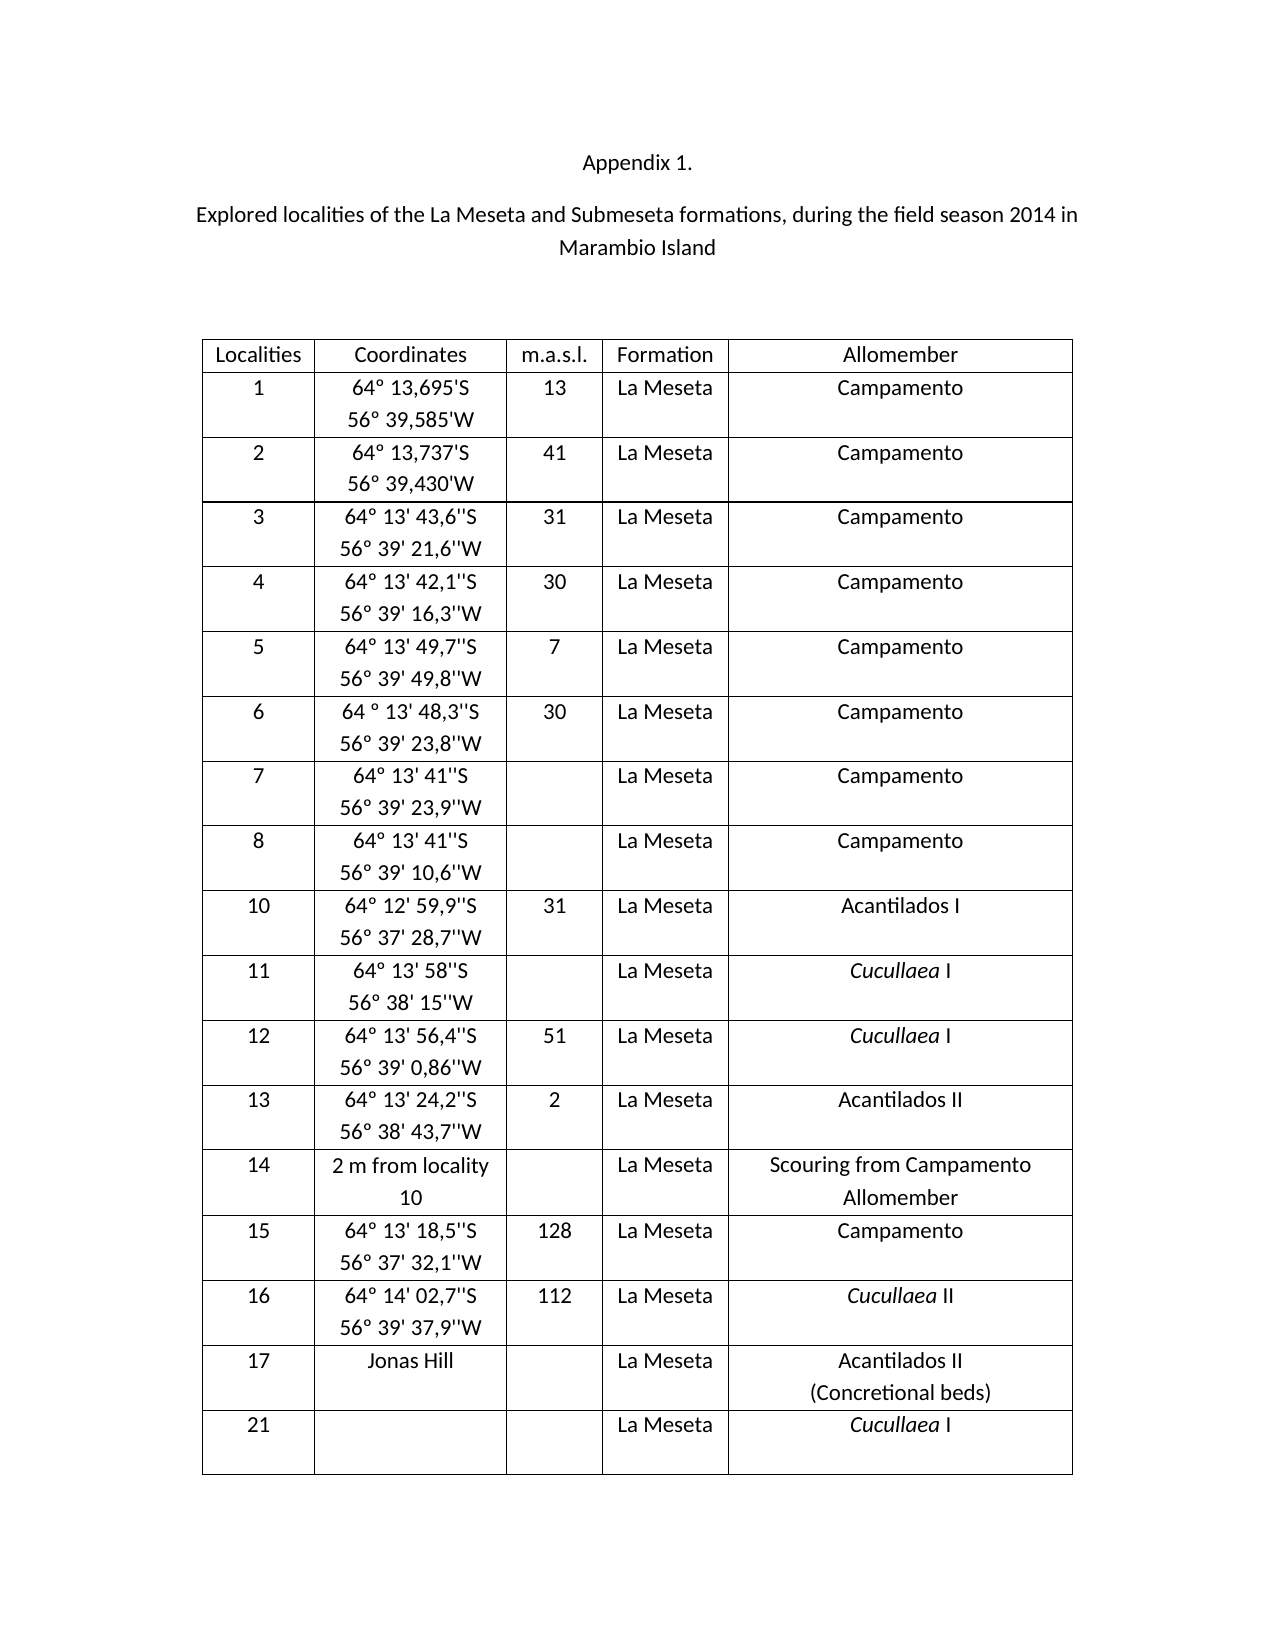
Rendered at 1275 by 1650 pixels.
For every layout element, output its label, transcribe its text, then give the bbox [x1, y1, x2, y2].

table_cell Campamento [729, 438, 1072, 469]
table_cell Cucullaea I [729, 1021, 1072, 1053]
table_cell La Meseta [603, 1216, 728, 1248]
table_cell [603, 1378, 728, 1409]
table_cell Acantilados II [729, 1086, 1072, 1117]
table_cell 14 [203, 1150, 314, 1182]
table_cell [729, 858, 1072, 890]
table_cell [603, 534, 728, 566]
table_cell [203, 1053, 314, 1084]
table_cell [729, 405, 1072, 437]
table_cell La Meseta [603, 503, 728, 534]
table_cell La Meseta [603, 762, 728, 793]
table_cell 64º 13' 42,1''S [315, 567, 506, 599]
table_cell Campamento [729, 632, 1072, 664]
table_cell [603, 1053, 728, 1084]
table_cell [507, 1346, 602, 1378]
table_cell La Meseta [603, 697, 728, 729]
table_cell Acantilados I [729, 891, 1072, 923]
table_cell 56º 37' 28,7''W [315, 923, 506, 955]
table_cell 56º 39' 49,8''W [315, 664, 506, 696]
table_cell 64º 12' 59,9''S [315, 891, 506, 923]
table_cell Campamento [729, 373, 1072, 405]
table_cell [507, 405, 602, 437]
table_cell La Meseta [603, 632, 728, 664]
table_cell 56º 39' 37,9''W [315, 1313, 506, 1345]
table_cell 56º 39,430'W [315, 470, 506, 501]
table_cell 12 [203, 1021, 314, 1053]
table_cell 13 [203, 1086, 314, 1117]
table_cell 56º 38' 43,7''W [315, 1118, 506, 1149]
table_cell [507, 729, 602, 761]
table_cell Campamento [729, 503, 1072, 534]
table_cell [507, 762, 602, 793]
table_cell [603, 988, 728, 1020]
table_cell Jonas Hill [315, 1346, 506, 1378]
table_cell [507, 1313, 602, 1345]
table_cell La Meseta [603, 1086, 728, 1117]
table_cell 56º 39' 10,6''W [315, 858, 506, 890]
table_cell [203, 664, 314, 696]
table_cell [603, 729, 728, 761]
table_cell 56º 39' 23,9''W [315, 794, 506, 825]
table_cell 8 [203, 826, 314, 858]
table_cell [507, 1411, 602, 1442]
table_cell 56º 39' 21,6''W [315, 534, 506, 566]
table_cell [203, 470, 314, 501]
table_cell 128 [507, 1216, 602, 1248]
table_cell Acantilados II [729, 1346, 1072, 1378]
table_cell [203, 1118, 314, 1149]
table_cell La Meseta [603, 373, 728, 405]
table_cell [729, 1053, 1072, 1084]
table_cell 64º 14' 02,7''S [315, 1281, 506, 1313]
table_cell 3 [203, 503, 314, 534]
table_cell [729, 664, 1072, 696]
table_cell [203, 1313, 314, 1345]
table_cell Cucullaea I [729, 1411, 1072, 1442]
table_cell 7 [507, 632, 602, 664]
table_cell 2 m from locality 10 [315, 1150, 506, 1215]
table_cell [603, 1248, 728, 1280]
table_cell Cucullaea I [729, 956, 1072, 988]
table_cell Campamento [729, 762, 1072, 793]
table_cell 13 [507, 373, 602, 405]
table_cell [507, 1378, 602, 1409]
table_cell La Meseta [603, 891, 728, 923]
table_cell 30 [507, 567, 602, 599]
table_cell La Meseta [603, 1411, 728, 1442]
table_cell Cucullaea II [729, 1281, 1072, 1313]
table_cell [729, 470, 1072, 501]
table_cell Scouring from Campamento [729, 1150, 1072, 1182]
table_cell 64º 13,737'S [315, 438, 506, 469]
text Appendix 1. [177, 148, 1098, 176]
table_cell 30 [507, 697, 602, 729]
table_cell [507, 794, 602, 825]
table_cell [603, 794, 728, 825]
table_cell 15 [203, 1216, 314, 1248]
table_cell 7 [203, 762, 314, 793]
table_cell [729, 534, 1072, 566]
table_cell 56º 38' 15''W [315, 988, 506, 1020]
table_cell [729, 923, 1072, 955]
table_cell Campamento [729, 697, 1072, 729]
table_cell [729, 1248, 1072, 1280]
table_cell 112 [507, 1281, 602, 1313]
table_cell [203, 1248, 314, 1280]
table_header m.a.s.l. [507, 340, 602, 372]
table_cell [507, 1443, 602, 1474]
table_cell Allomember [729, 1182, 1072, 1215]
table_cell [603, 858, 728, 890]
table_cell [203, 988, 314, 1020]
table_cell 21 [203, 1411, 314, 1442]
table_cell [729, 794, 1072, 825]
table_cell 51 [507, 1021, 602, 1053]
table_cell La Meseta [603, 1346, 728, 1378]
table_cell [507, 988, 602, 1020]
table_cell [603, 470, 728, 501]
table_cell 2 [203, 438, 314, 469]
table_cell [729, 988, 1072, 1020]
table_cell La Meseta [603, 438, 728, 469]
table_cell [507, 923, 602, 955]
table_cell 5 [203, 632, 314, 664]
table_cell [507, 826, 602, 858]
table_cell 1 [203, 373, 314, 405]
table_cell [203, 599, 314, 631]
table_cell [729, 599, 1072, 631]
table_cell La Meseta [603, 1281, 728, 1313]
table_cell [203, 1443, 314, 1474]
table_cell [507, 1118, 602, 1149]
table_cell Campamento [729, 567, 1072, 599]
table_cell [507, 1248, 602, 1280]
table_cell 64º 13' 18,5''S [315, 1216, 506, 1248]
table_cell La Meseta [603, 567, 728, 599]
table_cell [603, 923, 728, 955]
table_cell 16 [203, 1281, 314, 1313]
table_cell 56º 39' 23,8''W [315, 729, 506, 761]
table_cell 64º 13' 58''S [315, 956, 506, 988]
table_cell 64º 13' 41''S [315, 826, 506, 858]
table_cell [603, 1118, 728, 1149]
table_header Localities [203, 340, 314, 372]
table_cell 56º 37' 32,1''W [315, 1248, 506, 1280]
table_cell [603, 1443, 728, 1474]
table_header Formation [603, 340, 728, 372]
table_cell [603, 664, 728, 696]
table_cell [507, 858, 602, 890]
table_cell [507, 664, 602, 696]
table_cell 17 [203, 1346, 314, 1378]
table_cell 4 [203, 567, 314, 599]
table_cell 64º 13' 56,4''S [315, 1021, 506, 1053]
table_cell [315, 1378, 506, 1409]
table_cell 64º 13,695'S [315, 373, 506, 405]
table_cell 31 [507, 503, 602, 534]
table_cell 2 [507, 1086, 602, 1117]
table_cell [507, 1150, 602, 1215]
table_cell [507, 470, 602, 501]
table_cell 64º 13' 41''S [315, 762, 506, 793]
table_cell 64º 13' 43,6''S [315, 503, 506, 534]
table_cell [603, 405, 728, 437]
table_cell 56º 39,585'W [315, 405, 506, 437]
table_cell 41 [507, 438, 602, 469]
table_cell [203, 405, 314, 437]
table_cell (Concretional beds) [729, 1378, 1072, 1409]
table_cell [729, 1313, 1072, 1345]
table_header Coordinates [315, 340, 506, 372]
text Explored localities of the La Meseta and Submeseta formations, during the field season 2014 in Marambio Island [177, 201, 1098, 261]
table_cell [729, 1118, 1072, 1149]
table_cell 64º 13' 49,7''S [315, 632, 506, 664]
table_cell [729, 1443, 1072, 1474]
table_cell [729, 729, 1072, 761]
table_cell 31 [507, 891, 602, 923]
table_cell La Meseta [603, 1150, 728, 1182]
table_cell [203, 858, 314, 890]
table_cell Campamento [729, 1216, 1072, 1248]
table_cell 64º 13' 24,2''S [315, 1086, 506, 1117]
table_cell 6 [203, 697, 314, 729]
table_header Allomember [729, 340, 1072, 372]
table_cell [203, 1378, 314, 1409]
table_cell 56º 39' 0,86''W [315, 1053, 506, 1084]
table_cell [315, 1411, 506, 1442]
table_cell 64 º 13' 48,3''S [315, 697, 506, 729]
table_cell [507, 956, 602, 988]
table_cell La Meseta [603, 1021, 728, 1053]
table_cell [603, 1313, 728, 1345]
table_cell [203, 1182, 314, 1215]
table_cell [315, 1443, 506, 1474]
table_cell Campamento [729, 826, 1072, 858]
table_cell [203, 794, 314, 825]
table_cell [507, 1053, 602, 1084]
table_cell La Meseta [603, 956, 728, 988]
table_cell [203, 534, 314, 566]
table_cell [603, 599, 728, 631]
table_cell [203, 923, 314, 955]
table_cell La Meseta [603, 826, 728, 858]
table_cell 56º 39' 16,3''W [315, 599, 506, 631]
table_cell [507, 534, 602, 566]
table_cell [603, 1182, 728, 1215]
table_cell 11 [203, 956, 314, 988]
table_cell 10 [203, 891, 314, 923]
table_cell [203, 729, 314, 761]
table_cell [507, 599, 602, 631]
